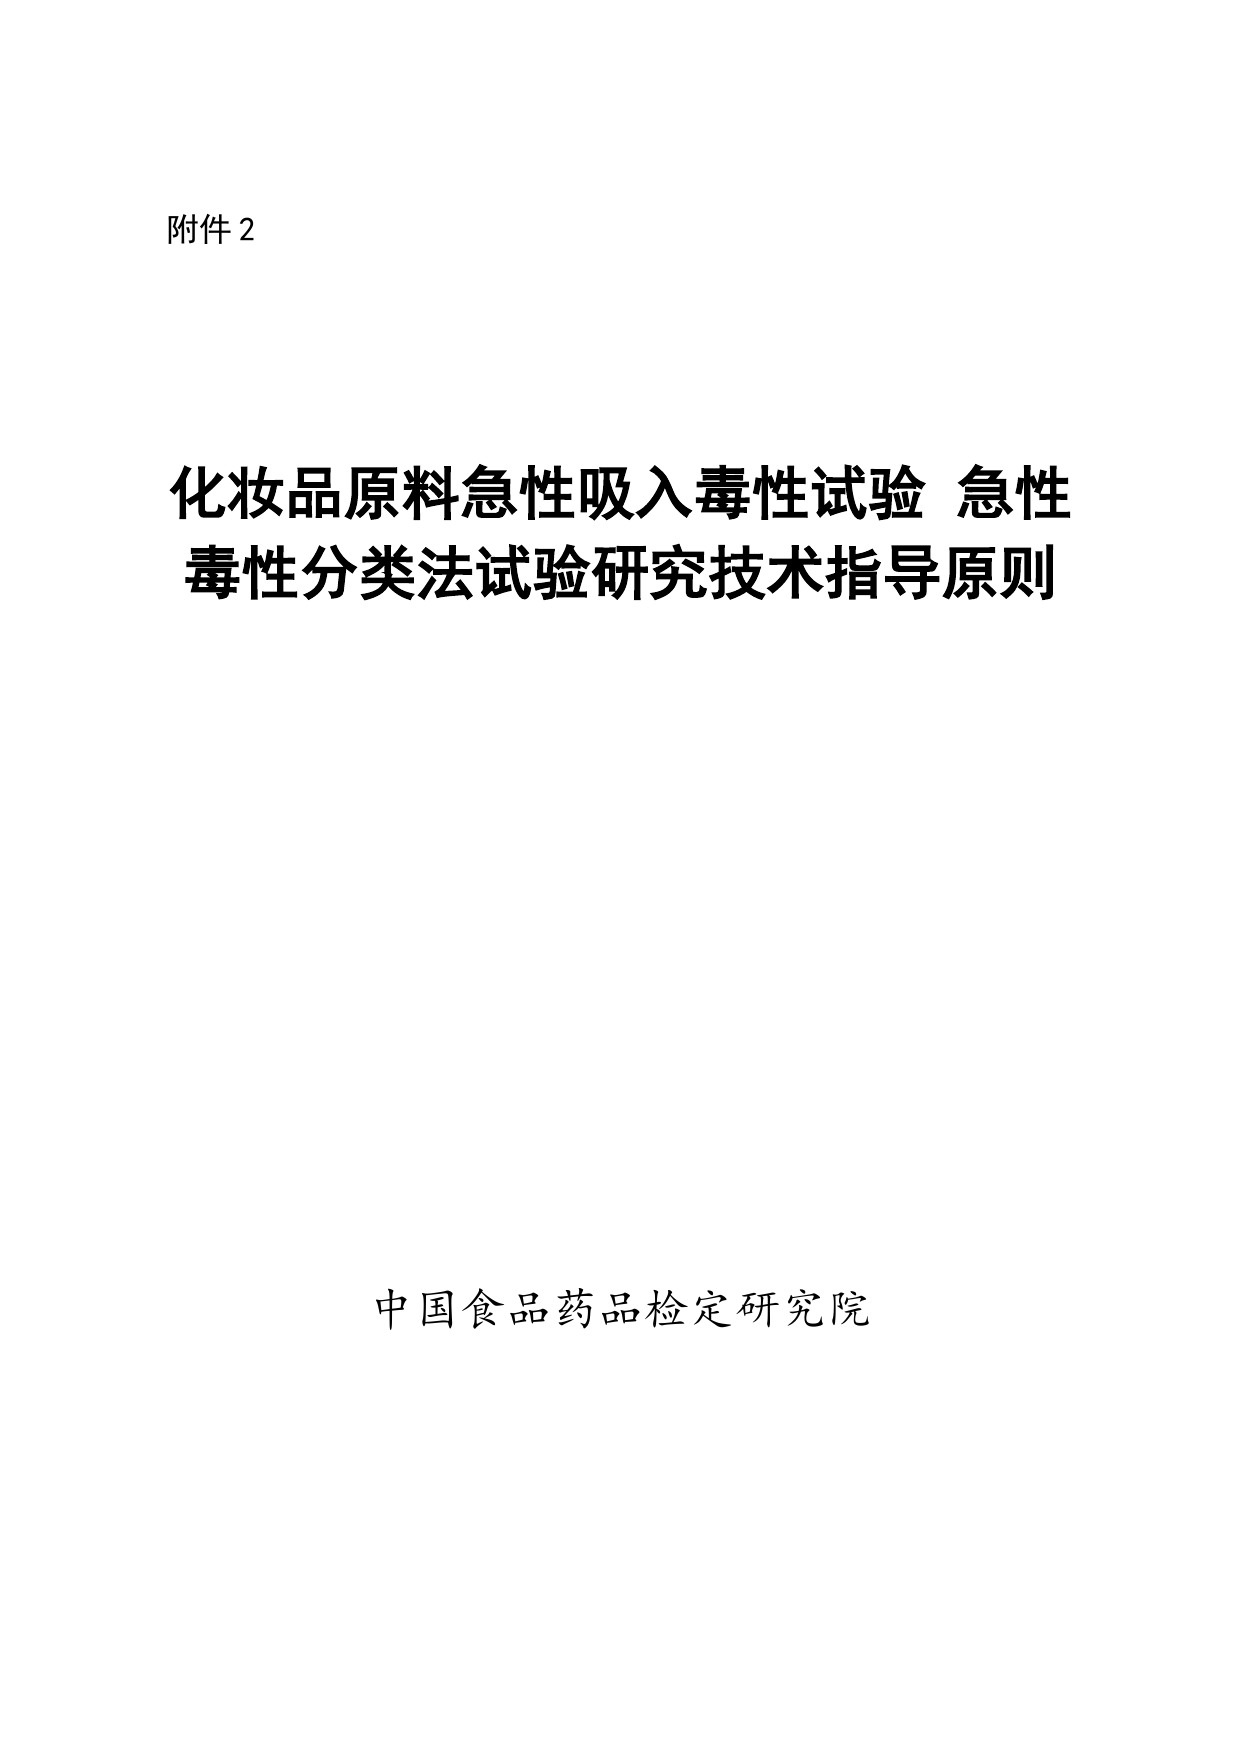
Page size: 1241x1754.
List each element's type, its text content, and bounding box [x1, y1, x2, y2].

text 中国食品药品检定研究院 [165, 1280, 1075, 1332]
text 化妆品原料急性吸入毒性试验 急性毒性分类法试验研究技术指导原则 [165, 455, 1075, 601]
text 附件2 [165, 195, 1075, 260]
